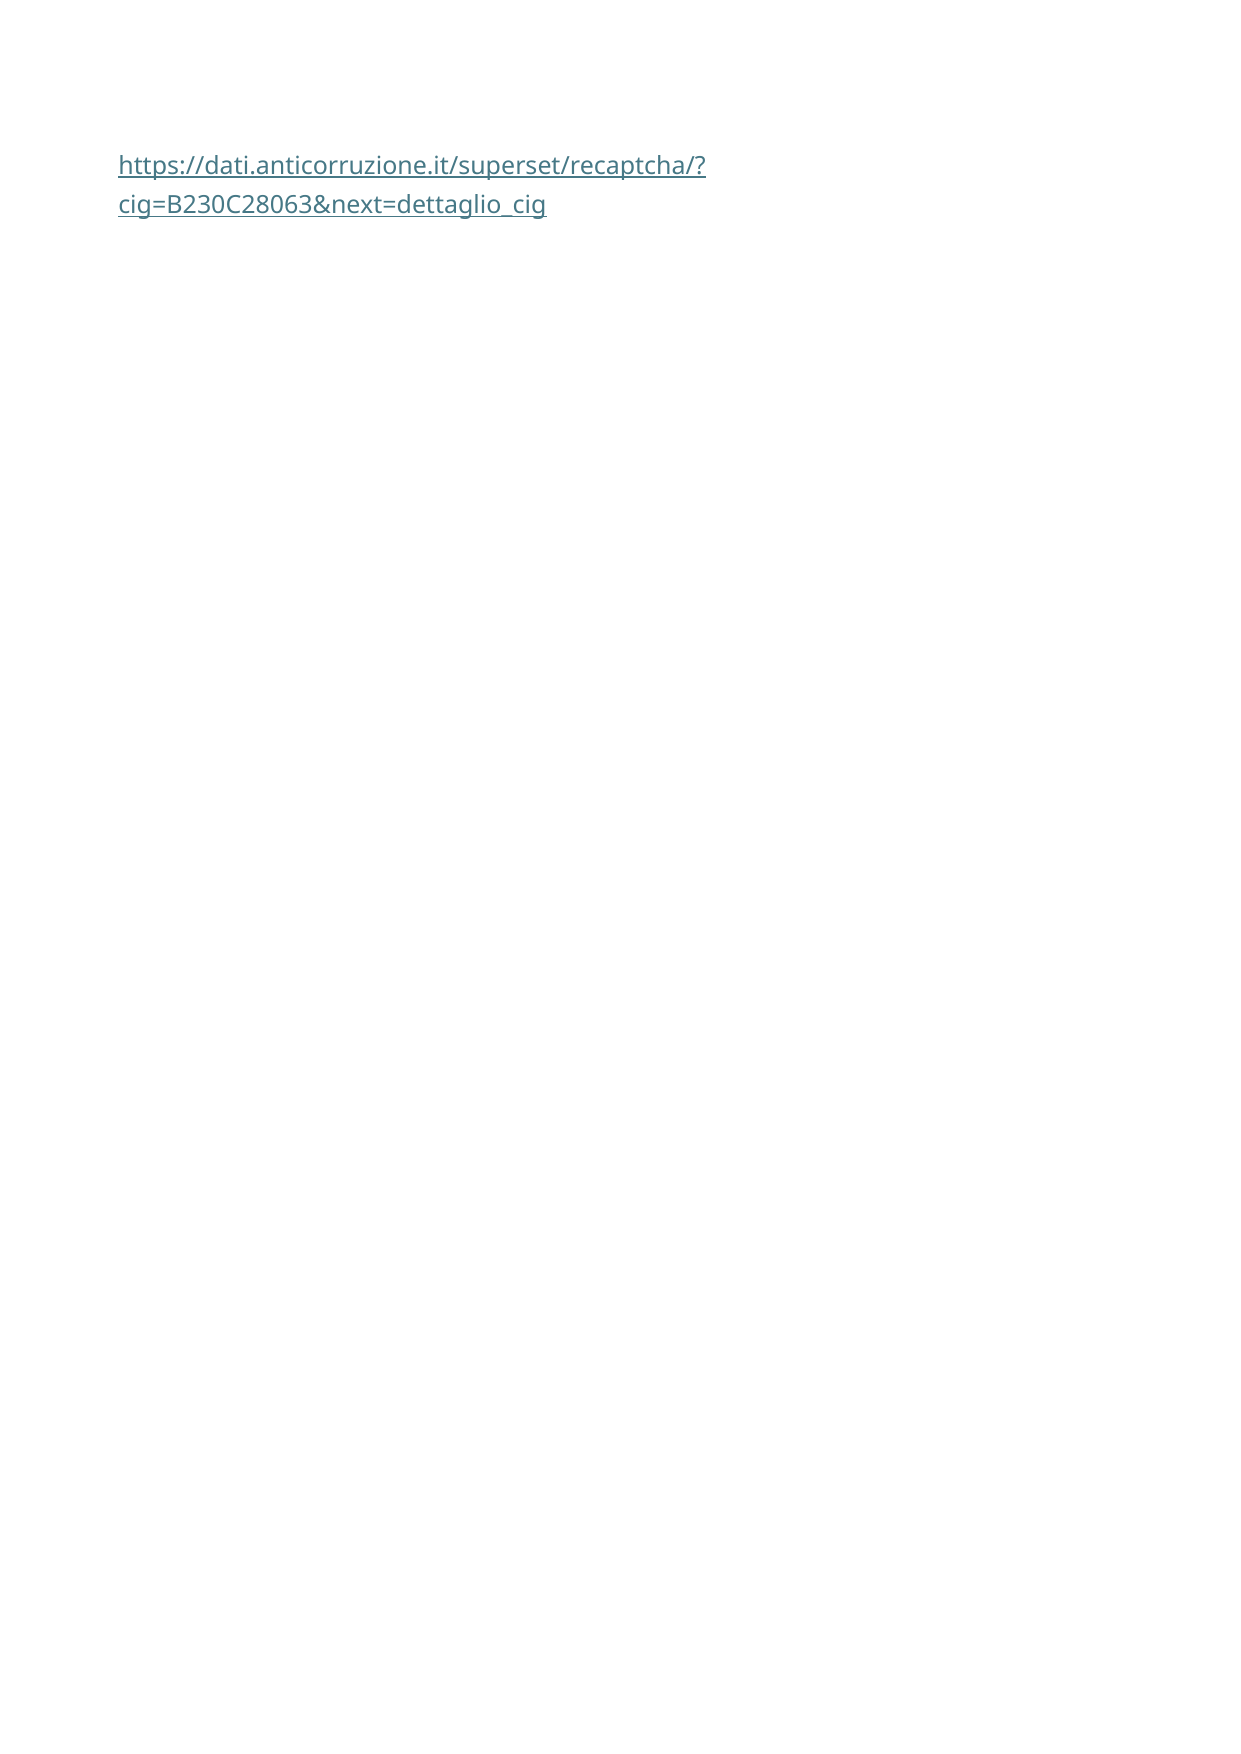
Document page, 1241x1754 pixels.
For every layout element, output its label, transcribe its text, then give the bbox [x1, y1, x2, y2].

text https://dati.anticorruzione.it/superset/recaptcha/?cig=B230C28063&next=dettaglio_cig [118, 148, 1122, 221]
